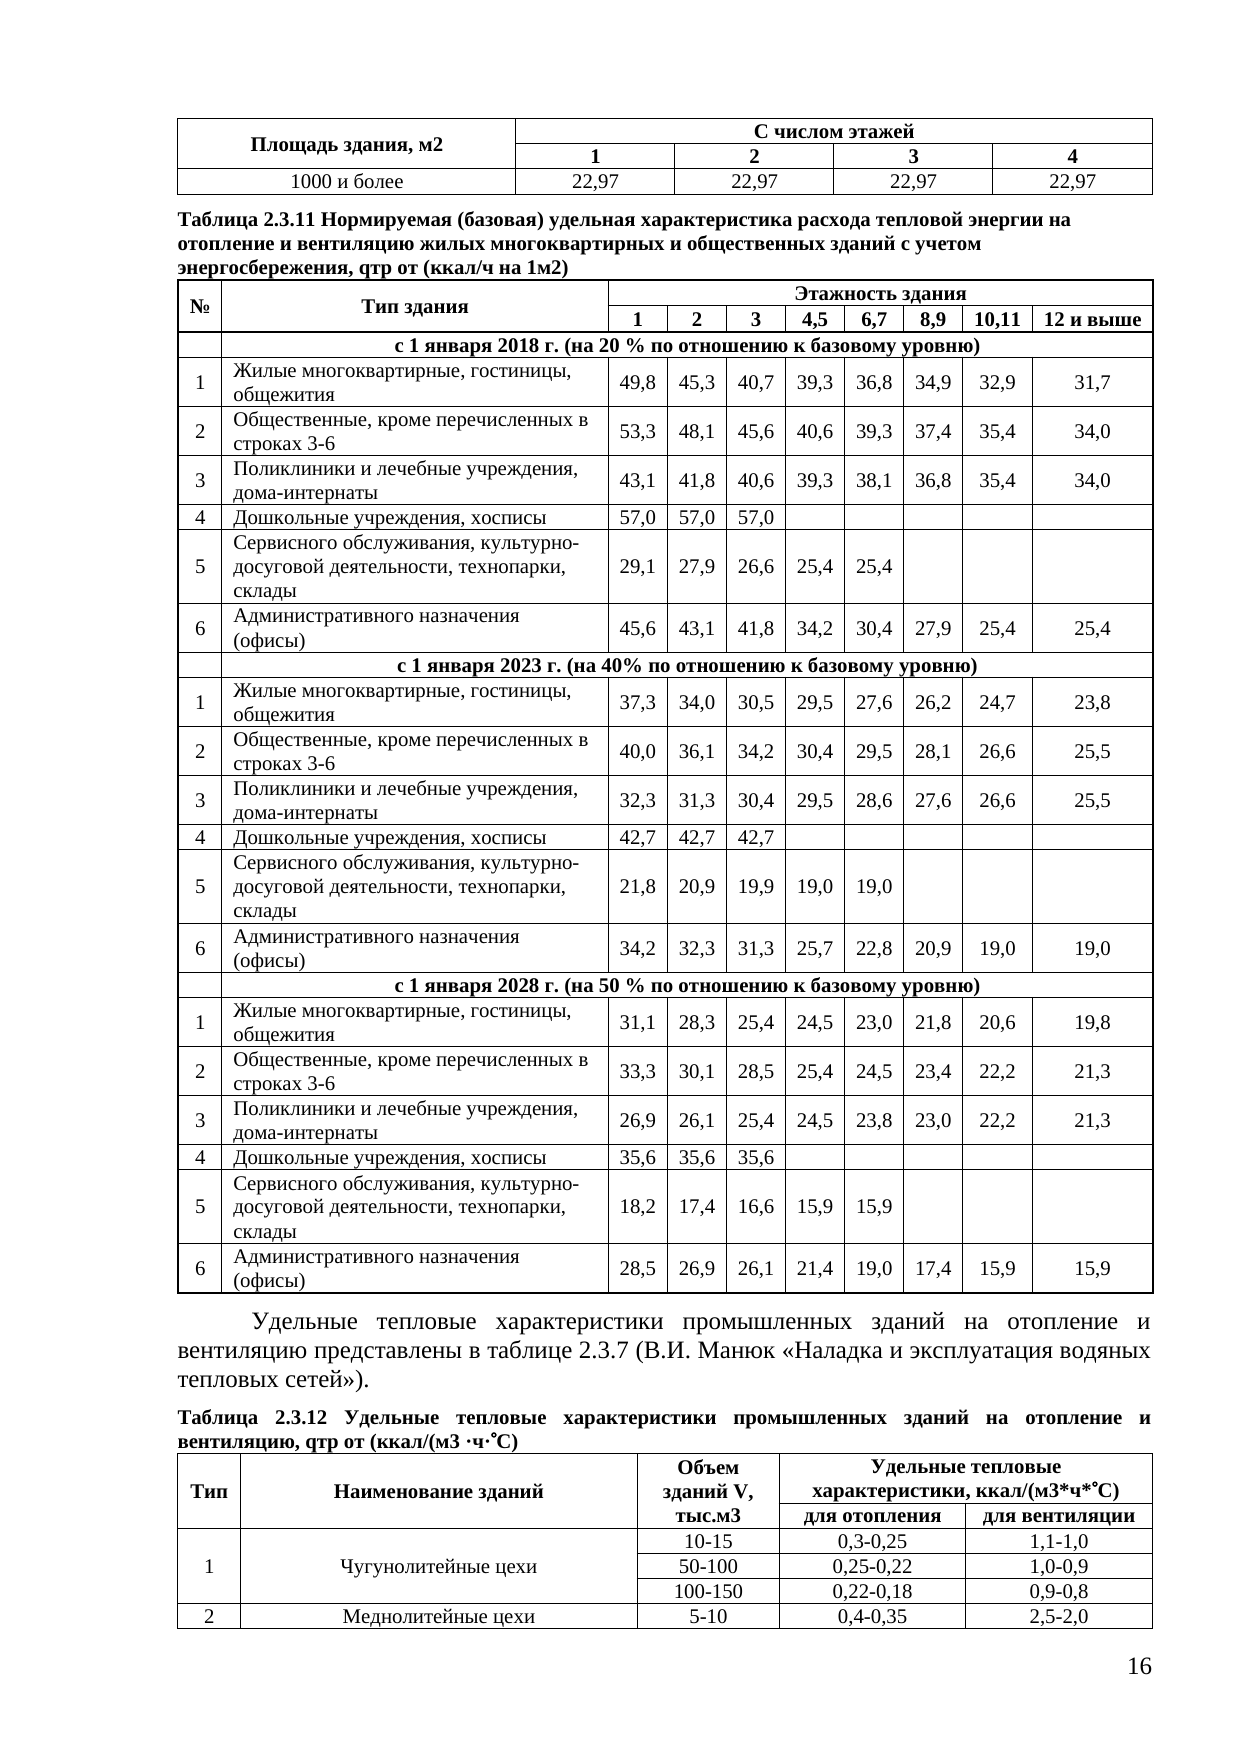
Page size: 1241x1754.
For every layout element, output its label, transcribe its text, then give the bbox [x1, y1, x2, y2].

table_cell 34,2 [727, 727, 785, 775]
table_cell 28,1 [904, 727, 962, 775]
table_cell 25,4 [727, 1096, 785, 1144]
table_cell 29,5 [845, 727, 903, 775]
table_cell [963, 825, 1032, 849]
table_cell 2 [179, 727, 221, 775]
table_cell [179, 333, 221, 357]
table_cell 19,0 [963, 924, 1032, 972]
table_cell Дошкольные учреждения, хосписы [222, 505, 608, 529]
table_cell 8,9 [904, 306, 962, 331]
table_cell 57,0 [609, 505, 667, 529]
table_cell Чугунолитейные цехи [241, 1529, 637, 1603]
table_cell 36,8 [845, 358, 903, 406]
table_cell [845, 1145, 903, 1169]
table_cell 48,1 [668, 407, 726, 455]
table_cell 27,9 [904, 604, 962, 652]
table_cell 40,6 [727, 456, 785, 504]
table_cell 19,0 [845, 850, 903, 922]
table_cell 26,1 [727, 1244, 785, 1292]
table_cell 21,8 [904, 998, 962, 1046]
table_cell 32,3 [609, 776, 667, 824]
table_cell 4 [179, 505, 221, 529]
table_cell 30,4 [786, 727, 844, 775]
table_cell 3 [179, 776, 221, 824]
table_cell 31,3 [668, 776, 726, 824]
table_cell 19,9 [727, 850, 785, 922]
table_cell [963, 530, 1032, 602]
table_cell 35,4 [963, 407, 1032, 455]
table_cell [1033, 850, 1152, 922]
table_cell 12 и выше [1033, 306, 1152, 331]
table_cell 2 [179, 407, 221, 455]
table_cell [1033, 825, 1152, 849]
table_cell 35,6 [727, 1145, 785, 1169]
table_cell 2 [668, 306, 726, 331]
table_cell 25,5 [1033, 776, 1152, 824]
table_cell 15,9 [963, 1244, 1032, 1292]
table_cell 22,97 [993, 169, 1152, 193]
table_cell Административного назначения (офисы) [222, 924, 608, 972]
table_cell 23,8 [1033, 678, 1152, 726]
table_cell 25,7 [786, 924, 844, 972]
table_cell [179, 973, 221, 997]
table_cell [963, 505, 1032, 529]
table_cell Дошкольные учреждения, хосписы [222, 825, 608, 849]
table_cell Административного назначения (офисы) [222, 604, 608, 652]
table_cell 24,5 [845, 1047, 903, 1095]
table_cell 24,7 [963, 678, 1032, 726]
table_cell для вентиляции [966, 1504, 1152, 1527]
table_cell 36,1 [668, 727, 726, 775]
table_cell 40,0 [609, 727, 667, 775]
table_cell [1033, 1145, 1152, 1169]
table_cell 41,8 [668, 456, 726, 504]
table_cell 5-10 [638, 1604, 779, 1628]
table_cell Жилые многоквартирные, гостиницы, общежития [222, 678, 608, 726]
table_cell 18,2 [609, 1170, 667, 1243]
table_cell 5 [179, 850, 221, 922]
table_cell 24,5 [786, 998, 844, 1046]
table_cell 22,97 [834, 169, 992, 193]
table_cell 35,6 [668, 1145, 726, 1169]
table_cell 6 [179, 604, 221, 652]
table_cell 45,6 [609, 604, 667, 652]
table_cell 25,4 [727, 998, 785, 1046]
table_cell 19,0 [786, 850, 844, 922]
table_cell 23,0 [845, 998, 903, 1046]
table_cell 34,2 [609, 924, 667, 972]
table_cell 29,5 [786, 678, 844, 726]
table_header Этажность здания [609, 281, 1152, 305]
table_header Тип [178, 1454, 240, 1527]
table_cell 21,3 [1033, 1096, 1152, 1144]
table_cell 31,3 [727, 924, 785, 972]
table_cell 34,2 [786, 604, 844, 652]
table_cell [904, 530, 962, 602]
table_cell 3 [834, 144, 992, 168]
table_cell 37,4 [904, 407, 962, 455]
table_cell 16,6 [727, 1170, 785, 1243]
table_cell Поликлиники и лечебные учреждения, дома-интернаты [222, 1096, 608, 1144]
table_cell 5 [179, 1170, 221, 1243]
table_cell 20,9 [668, 850, 726, 922]
table_cell 17,4 [668, 1170, 726, 1243]
table_cell 30,4 [727, 776, 785, 824]
table_cell [963, 850, 1032, 922]
table_cell 1 [179, 358, 221, 406]
table_cell 57,0 [727, 505, 785, 529]
table_cell Сервисного обслуживания, культурно-досуговой деятельности, технопарки, склады [222, 530, 608, 602]
table_cell [845, 505, 903, 529]
table_cell 22,97 [675, 169, 833, 193]
table_cell [904, 1170, 962, 1243]
table_cell 0,25-0,22 [780, 1554, 965, 1578]
table_cell [963, 1170, 1032, 1243]
table_cell 1 [179, 678, 221, 726]
table_cell 15,9 [786, 1170, 844, 1243]
table_cell 35,4 [963, 456, 1032, 504]
table_cell 34,9 [904, 358, 962, 406]
table_cell 28,3 [668, 998, 726, 1046]
table_cell 35,6 [609, 1145, 667, 1169]
table_cell 26,1 [668, 1096, 726, 1144]
table_header Наименование зданий [241, 1454, 637, 1527]
table_cell 1000 и более [178, 169, 515, 193]
table_cell 34,0 [1033, 456, 1152, 504]
table_cell Меднолитейные цехи [241, 1604, 637, 1628]
table_cell 25,4 [963, 604, 1032, 652]
table_cell Общественные, кроме перечисленных в строках 3-6 [222, 1047, 608, 1095]
table_cell Жилые многоквартирные, гостиницы, общежития [222, 358, 608, 406]
table_cell 6 [179, 924, 221, 972]
table_cell 39,3 [845, 407, 903, 455]
table_cell 25,4 [786, 1047, 844, 1095]
table_header № [179, 281, 221, 331]
table_cell 4 [993, 144, 1152, 168]
table_cell 28,5 [609, 1244, 667, 1292]
table_cell 26,6 [963, 776, 1032, 824]
table_cell [1033, 530, 1152, 602]
table_cell 2,5-2,0 [966, 1604, 1152, 1628]
table_cell Дошкольные учреждения, хосписы [222, 1145, 608, 1169]
table_cell 26,9 [609, 1096, 667, 1144]
table_cell 26,9 [668, 1244, 726, 1292]
table_cell 1 [516, 144, 674, 168]
table_cell [1033, 1170, 1152, 1243]
table_cell [786, 505, 844, 529]
table_cell 10-15 [638, 1529, 779, 1553]
table_cell 42,7 [668, 825, 726, 849]
table_cell 23,4 [904, 1047, 962, 1095]
table_cell [904, 825, 962, 849]
table_cell 37,3 [609, 678, 667, 726]
table_cell 4 [179, 1145, 221, 1169]
table_cell 32,3 [668, 924, 726, 972]
table_cell 21,8 [609, 850, 667, 922]
table_cell Сервисного обслуживания, культурно-досуговой деятельности, технопарки, склады [222, 1170, 608, 1243]
table_cell Общественные, кроме перечисленных в строках 3-6 [222, 727, 608, 775]
table_cell с 1 января 2023 г. (на 40% по отношению к базовому уровню) [222, 653, 1152, 677]
table_cell 40,6 [786, 407, 844, 455]
table_cell 25,4 [786, 530, 844, 602]
table_cell 57,0 [668, 505, 726, 529]
table_cell 23,8 [845, 1096, 903, 1144]
table_cell 45,3 [668, 358, 726, 406]
table_cell [786, 1145, 844, 1169]
table_cell 32,9 [963, 358, 1032, 406]
table_cell 25,4 [845, 530, 903, 602]
table_cell 21,3 [1033, 1047, 1152, 1095]
table_cell 2 [178, 1604, 240, 1628]
table_header С числом этажей [516, 119, 1152, 143]
table_cell 30,5 [727, 678, 785, 726]
table_cell [904, 850, 962, 922]
table_header Тип здания [222, 281, 608, 331]
table_cell 19,0 [1033, 924, 1152, 972]
table_cell Поликлиники и лечебные учреждения, дома-интернаты [222, 776, 608, 824]
table_cell 1,0-0,9 [966, 1554, 1152, 1578]
table_cell 31,7 [1033, 358, 1152, 406]
table_cell 6,7 [845, 306, 903, 331]
table_cell 19,8 [1033, 998, 1152, 1046]
table_cell [904, 505, 962, 529]
table_header Объем зданий V, тыс.м3 [638, 1454, 779, 1527]
table_cell с 1 января 2028 г. (на 50 % по отношению к базовому уровню) [222, 973, 1152, 997]
table_cell 42,7 [609, 825, 667, 849]
table_cell 22,2 [963, 1096, 1032, 1144]
table_cell для отопления [780, 1504, 965, 1527]
table_cell 1,1-1,0 [966, 1529, 1152, 1553]
table_cell 45,6 [727, 407, 785, 455]
table_cell [1033, 505, 1152, 529]
table_cell [179, 653, 221, 677]
table_cell с 1 января 2018 г. (на 20 % по отношению к базовому уровню) [222, 333, 1152, 357]
table_cell Сервисного обслуживания, культурно-досуговой деятельности, технопарки, склады [222, 850, 608, 922]
table_cell 53,3 [609, 407, 667, 455]
table_cell 23,0 [904, 1096, 962, 1144]
table_cell 26,2 [904, 678, 962, 726]
table_cell 3 [179, 456, 221, 504]
table_cell 29,1 [609, 530, 667, 602]
table_cell 27,6 [845, 678, 903, 726]
table_cell 29,5 [786, 776, 844, 824]
table_cell Административного назначения (офисы) [222, 1244, 608, 1292]
table_cell 39,3 [786, 358, 844, 406]
table_cell [845, 825, 903, 849]
table_cell [786, 825, 844, 849]
table_cell 15,9 [845, 1170, 903, 1243]
table_cell 26,6 [963, 727, 1032, 775]
table_cell 27,6 [904, 776, 962, 824]
table_cell 43,1 [668, 604, 726, 652]
table_cell 5 [179, 530, 221, 602]
table_cell 22,2 [963, 1047, 1032, 1095]
table_cell 3 [179, 1096, 221, 1144]
table_cell 50-100 [638, 1554, 779, 1578]
table_cell 20,9 [904, 924, 962, 972]
table_cell 40,7 [727, 358, 785, 406]
table_header Площадь здания, м2 [178, 119, 515, 168]
table_cell 49,8 [609, 358, 667, 406]
table_cell 22,8 [845, 924, 903, 972]
table_cell 0,4-0,35 [780, 1604, 965, 1628]
table_cell 30,4 [845, 604, 903, 652]
table_cell 22,97 [516, 169, 674, 193]
table_cell 100-150 [638, 1579, 779, 1603]
table_cell 1 [609, 306, 667, 331]
table_cell 4,5 [786, 306, 844, 331]
table_cell 28,6 [845, 776, 903, 824]
table_cell 15,9 [1033, 1244, 1152, 1292]
table_cell 0,22-0,18 [780, 1579, 965, 1603]
table_cell 21,4 [786, 1244, 844, 1292]
table_cell 34,0 [668, 678, 726, 726]
table_cell 26,6 [727, 530, 785, 602]
table_cell 34,0 [1033, 407, 1152, 455]
table_cell 43,1 [609, 456, 667, 504]
table_cell 20,6 [963, 998, 1032, 1046]
table_cell 0,9-0,8 [966, 1579, 1152, 1603]
table_cell 0,3-0,25 [780, 1529, 965, 1553]
table_cell 19,0 [845, 1244, 903, 1292]
table_cell 25,5 [1033, 727, 1152, 775]
table_cell 17,4 [904, 1244, 962, 1292]
table_cell 33,3 [609, 1047, 667, 1095]
table_cell Жилые многоквартирные, гостиницы, общежития [222, 998, 608, 1046]
table_cell [904, 1145, 962, 1169]
table_cell 25,4 [1033, 604, 1152, 652]
table_cell 1 [178, 1529, 240, 1603]
table_cell Общественные, кроме перечисленных в строках 3-6 [222, 407, 608, 455]
table_cell 24,5 [786, 1096, 844, 1144]
table_cell 38,1 [845, 456, 903, 504]
table_cell 10,11 [963, 306, 1032, 331]
table_cell 2 [179, 1047, 221, 1095]
table_cell 36,8 [904, 456, 962, 504]
table_cell 27,9 [668, 530, 726, 602]
table_cell Поликлиники и лечебные учреждения, дома-интернаты [222, 456, 608, 504]
table_cell 30,1 [668, 1047, 726, 1095]
table_cell 42,7 [727, 825, 785, 849]
table_cell 6 [179, 1244, 221, 1292]
table_cell 39,3 [786, 456, 844, 504]
table_cell 41,8 [727, 604, 785, 652]
table_cell 1 [179, 998, 221, 1046]
table_cell 3 [727, 306, 785, 331]
table_cell 2 [675, 144, 833, 168]
table_cell 31,1 [609, 998, 667, 1046]
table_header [780, 1454, 1152, 1502]
text Удельные тепловые характеристики промышленных зданий на отопление и вентиляцию представлены в таблице 2.3.7 (В.И. Манюк «Наладка и эксплуатация водяных тепловых сетей»). [177, 1306, 1152, 1393]
table_cell 4 [179, 825, 221, 849]
table_cell 28,5 [727, 1047, 785, 1095]
table_cell [963, 1145, 1032, 1169]
